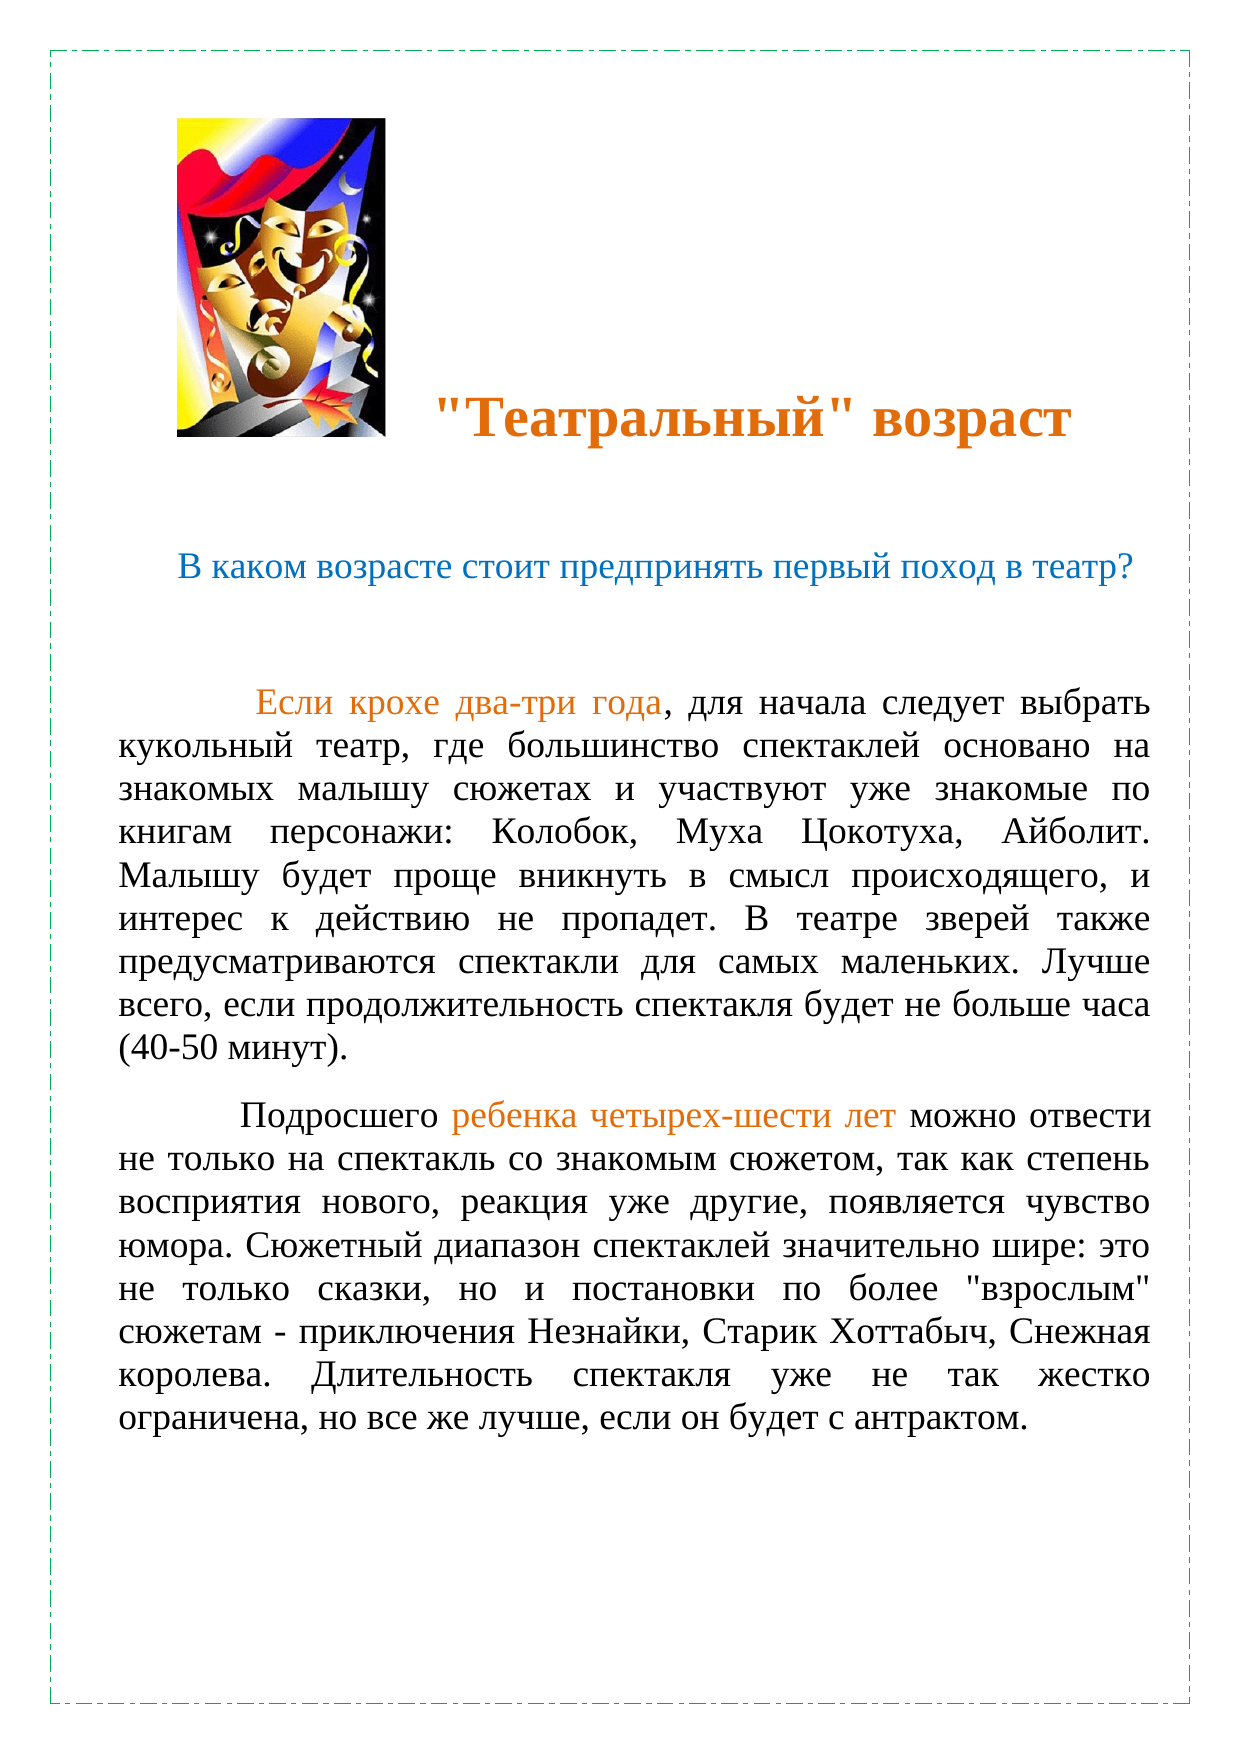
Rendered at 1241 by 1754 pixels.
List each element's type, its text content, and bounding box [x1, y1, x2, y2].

text "Театральный" возраст [177, 118, 1152, 449]
text Если крохе два-три года, для начала следует выбрать кукольный театр, где большинство спектаклей основано на знакомых малышу сюжетах и участвуют уже знакомые по книгам персонажи: Колобок, Муха Цокотуха, Айболит. Малышу будет проще вникнуть в смысл происходящего, и интерес к действию не пропадет. В театре зверей также предусматриваются спектакли для самых маленьких. Лучше всего, если продолжительность спектакля будет не больше часа (40-50 минут). [118, 679, 1152, 1068]
text В каком возрасте стоит предпринять первый поход в театр? [118, 543, 1152, 586]
picture [177, 118, 386, 437]
text Подросшего ребенка четырех-шести лет можно отвести не только на спектакль со знакомым сюжетом, так как степень восприятия нового, реакция уже другие, появляется чувство юмора. Сюжетный диапазон спектаклей значительно шире: это не только сказки, но и постановки по более "взрослым" сюжетам - приключения Незнайки, Старик Хоттабыч, Снежная королева. Длительность спектакля уже не так жестко ограничена, но все же лучше, если он будет с антрактом. [118, 1093, 1152, 1438]
